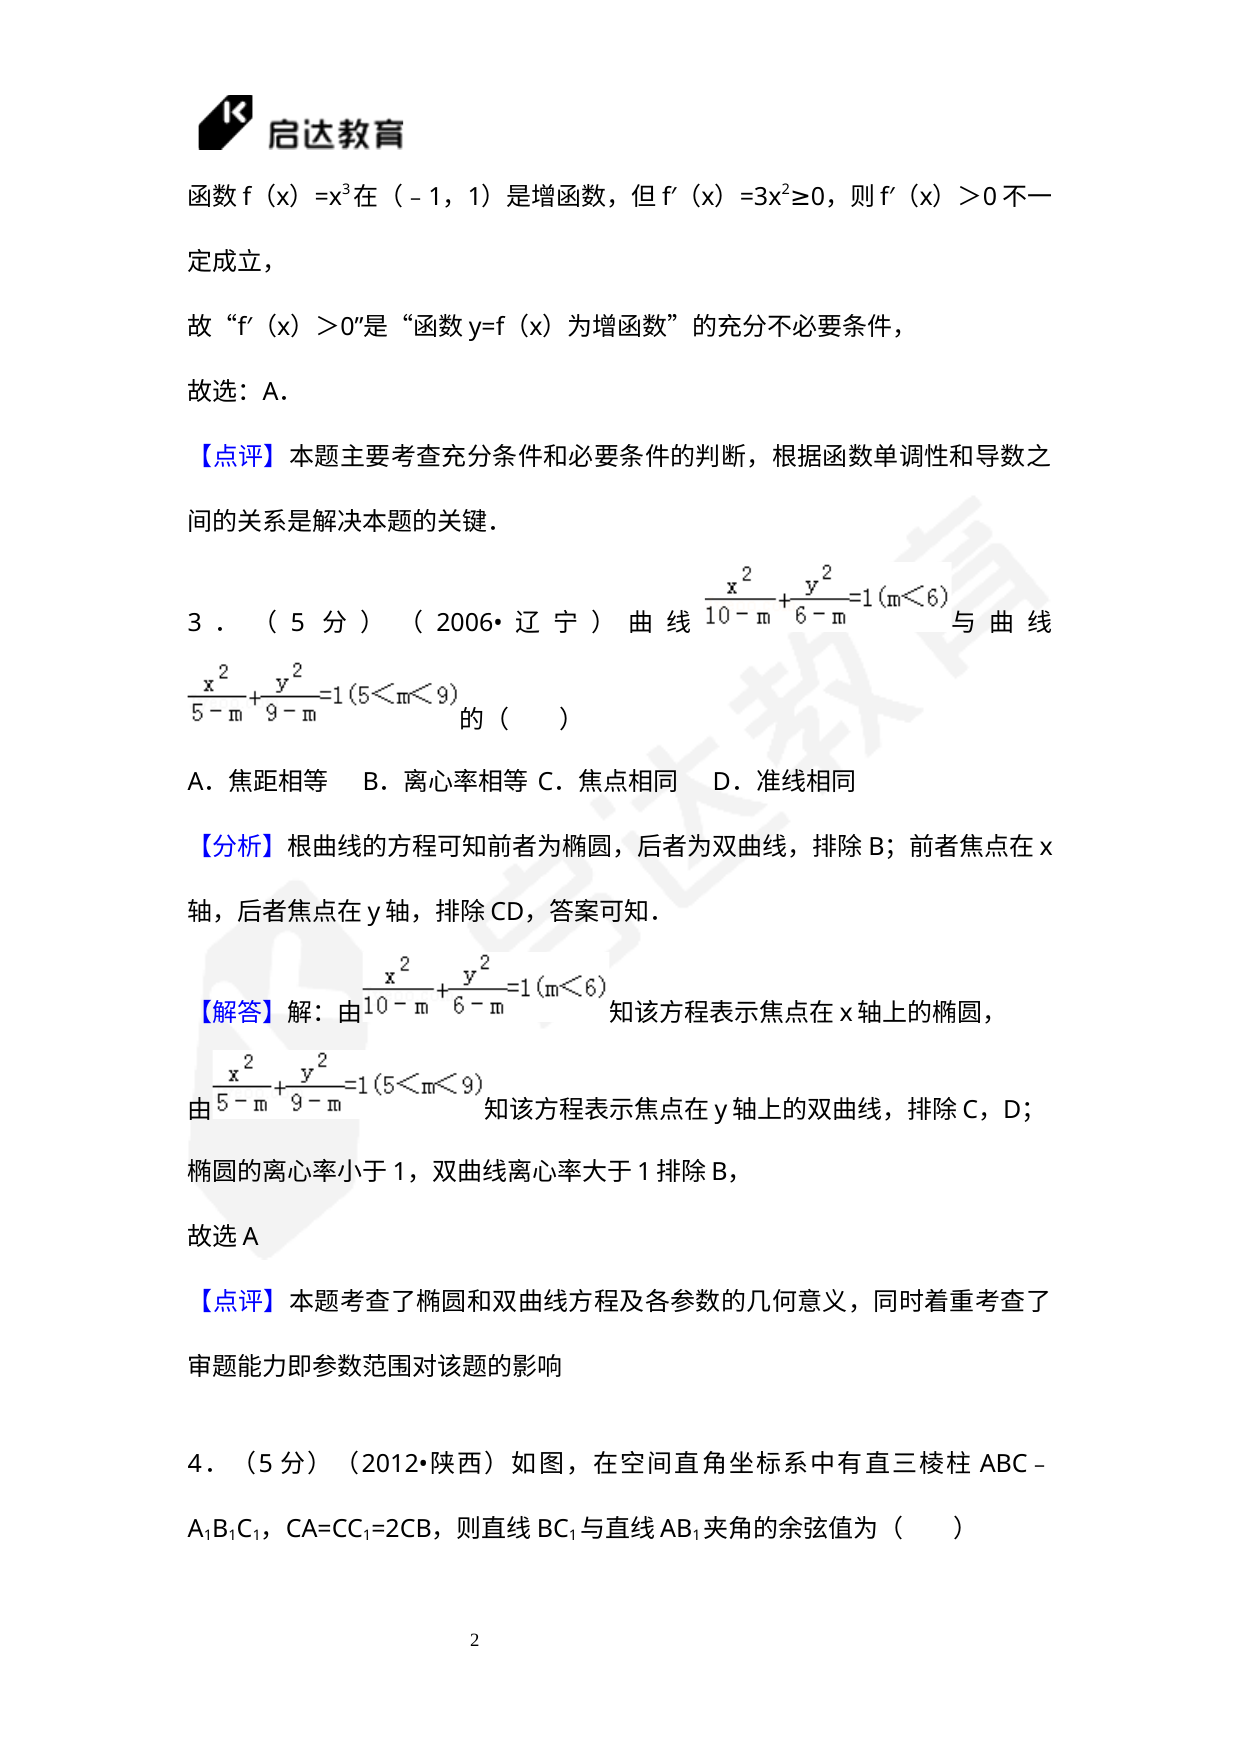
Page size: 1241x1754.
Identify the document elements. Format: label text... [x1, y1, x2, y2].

text 【解答】解：由知该方程表示焦点在x轴上的椭圆， [187, 942, 1053, 1039]
text A．焦距相等 B．离心率相等 C．焦点相同 D．准线相同 [187, 747, 1053, 812]
picture [362, 952, 610, 1022]
text 由知该方程表示焦点在y轴上的双曲线，排除C，D； [187, 1039, 1053, 1137]
text 故“f′（x）＞0”是“函数y=f（x）为增函数”的充分不必要条件， [187, 292, 1053, 357]
text 3．（5分）（2006•辽宁）曲线与曲线的（ ） [187, 552, 1053, 747]
text 【点评】本题考查了椭圆和双曲线方程及各参数的几何意义，同时着重考查了审题能力即参数范围对该题的影响 [187, 1267, 1053, 1397]
picture [198, 95, 404, 150]
text 故选A [187, 1202, 1053, 1267]
picture [212, 1050, 485, 1119]
text 【点评】本题主要考查充分条件和必要条件的判断，根据函数单调性和导数之间的关系是解决本题的关键． [187, 422, 1053, 552]
text 函数f（x）=x3在（﹣1，1）是增函数，但f′（x）=3x2≥0，则f′（x）＞0不一定成立， [187, 162, 1053, 292]
text 4．（5分）（2012•陕西）如图，在空间直角坐标系中有直三棱柱ABC﹣A1B1C1，CA=CC1=2CB，则直线BC1与直线AB1夹角的余弦值为（ ） [187, 1429, 1053, 1559]
text 故选：A． [187, 357, 1053, 422]
text 椭圆的离心率小于1，双曲线离心率大于1排除B， [187, 1137, 1053, 1202]
picture [187, 660, 460, 729]
picture [704, 562, 952, 632]
text 【分析】根曲线的方程可知前者为椭圆，后者为双曲线，排除B；前者焦点在x轴，后者焦点在y轴，排除CD，答案可知． [187, 812, 1053, 942]
